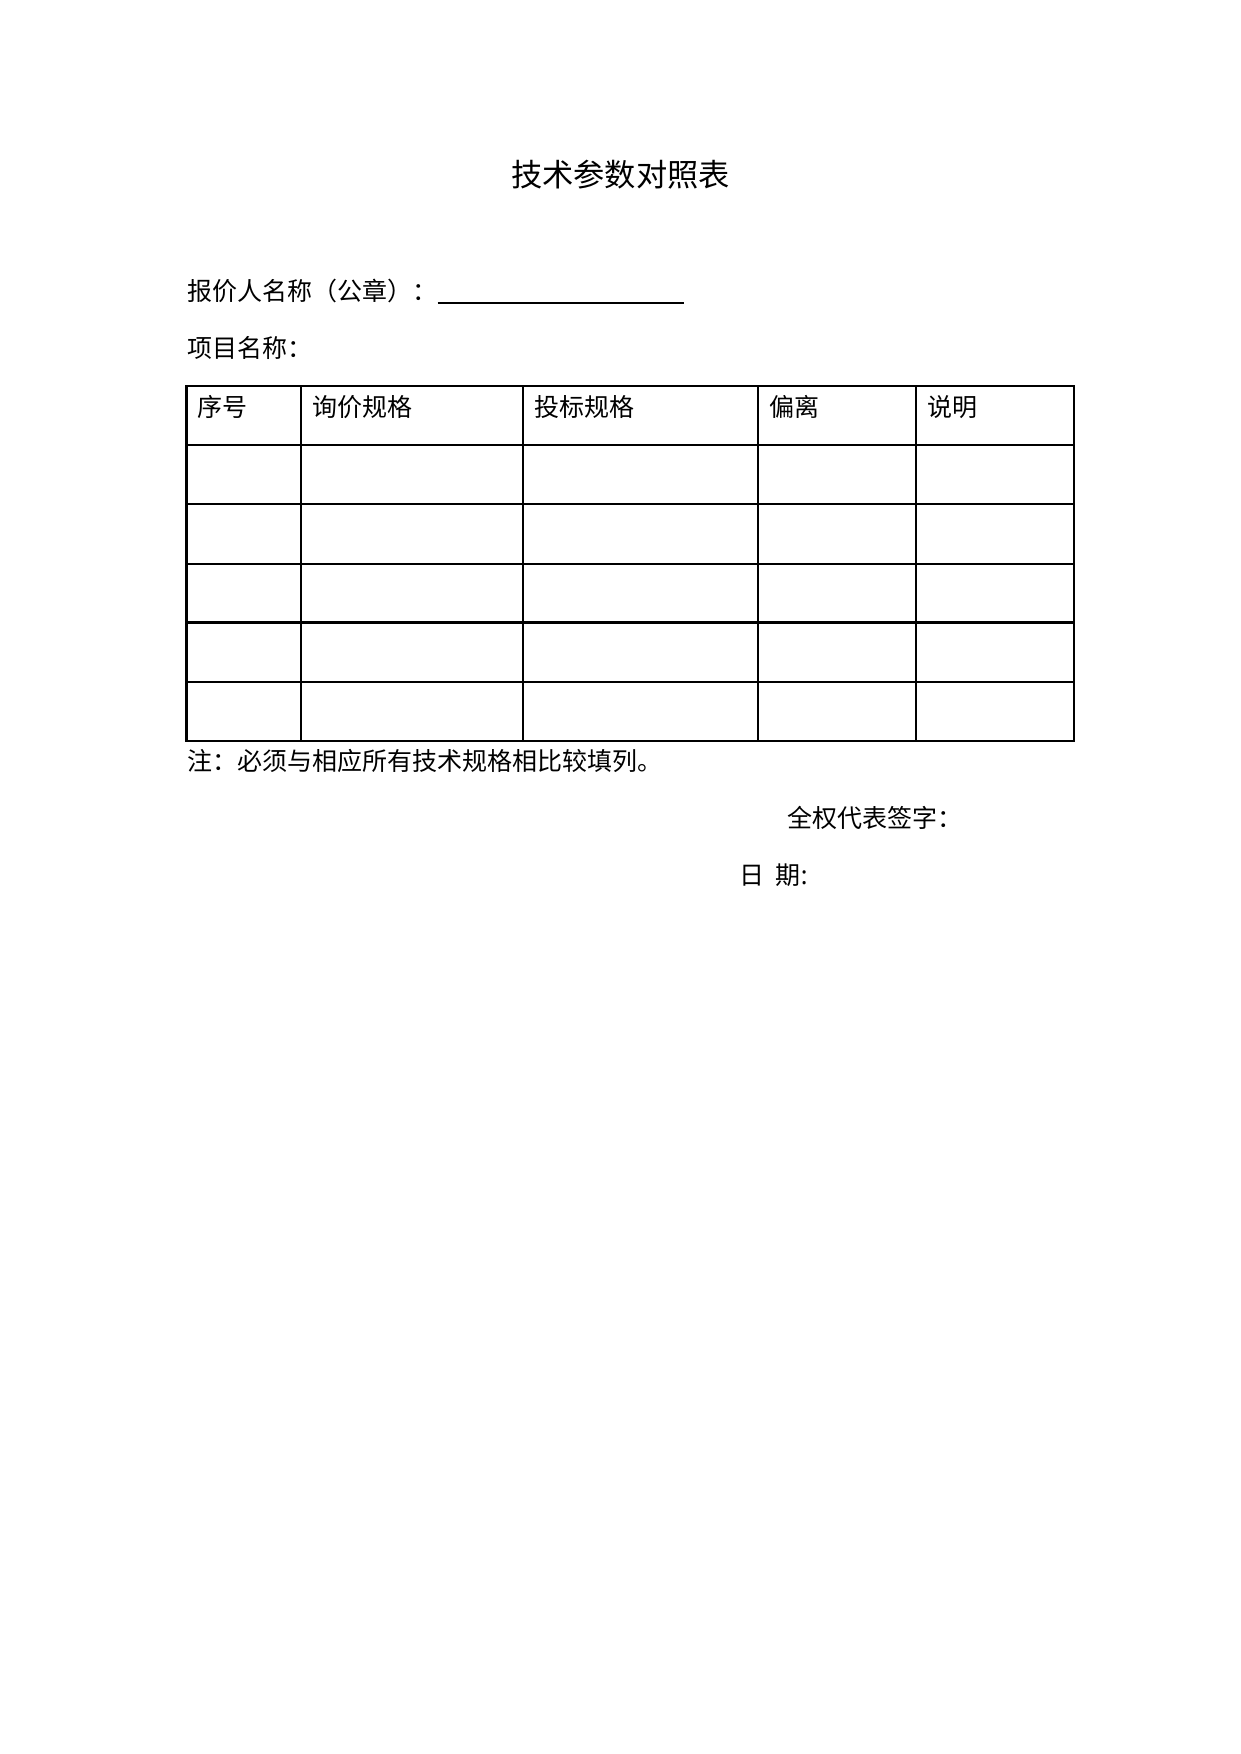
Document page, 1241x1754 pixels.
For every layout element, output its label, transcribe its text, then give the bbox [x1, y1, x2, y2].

table_cell [759, 624, 915, 681]
table_header 偏离 [759, 387, 915, 444]
table_cell [188, 683, 300, 739]
table_cell [188, 624, 300, 681]
table_header 投标规格 [524, 387, 757, 444]
table_cell [524, 683, 757, 739]
text 项目名称： [187, 328, 1053, 364]
table_cell [302, 505, 522, 562]
table_cell [188, 505, 300, 562]
table_cell [917, 683, 1073, 739]
table_cell [917, 624, 1073, 681]
text 全权代表签字： [187, 799, 1053, 835]
table_header 说明 [917, 387, 1073, 444]
text 报价人名称（公章）： [187, 271, 1053, 307]
table_cell [759, 565, 915, 621]
table_header 序号 [188, 387, 300, 444]
table_cell [759, 505, 915, 562]
table_cell [524, 446, 757, 503]
table_cell [302, 683, 522, 739]
table_cell [524, 505, 757, 562]
table_cell [524, 565, 757, 621]
text 日 期: [187, 856, 1053, 892]
text 技术参数对照表 [187, 150, 1053, 195]
table_cell [302, 446, 522, 503]
table_cell [917, 565, 1073, 621]
table_header 询价规格 [302, 387, 522, 444]
table_cell [917, 446, 1073, 503]
table_cell [524, 624, 757, 681]
table_cell [759, 446, 915, 503]
text 注：必须与相应所有技术规格相比较填列。 [187, 742, 1053, 778]
table_cell [302, 565, 522, 621]
table_cell [188, 446, 300, 503]
table_cell [759, 683, 915, 739]
table_cell [188, 565, 300, 621]
table_cell [917, 505, 1073, 562]
table_cell [302, 624, 522, 681]
